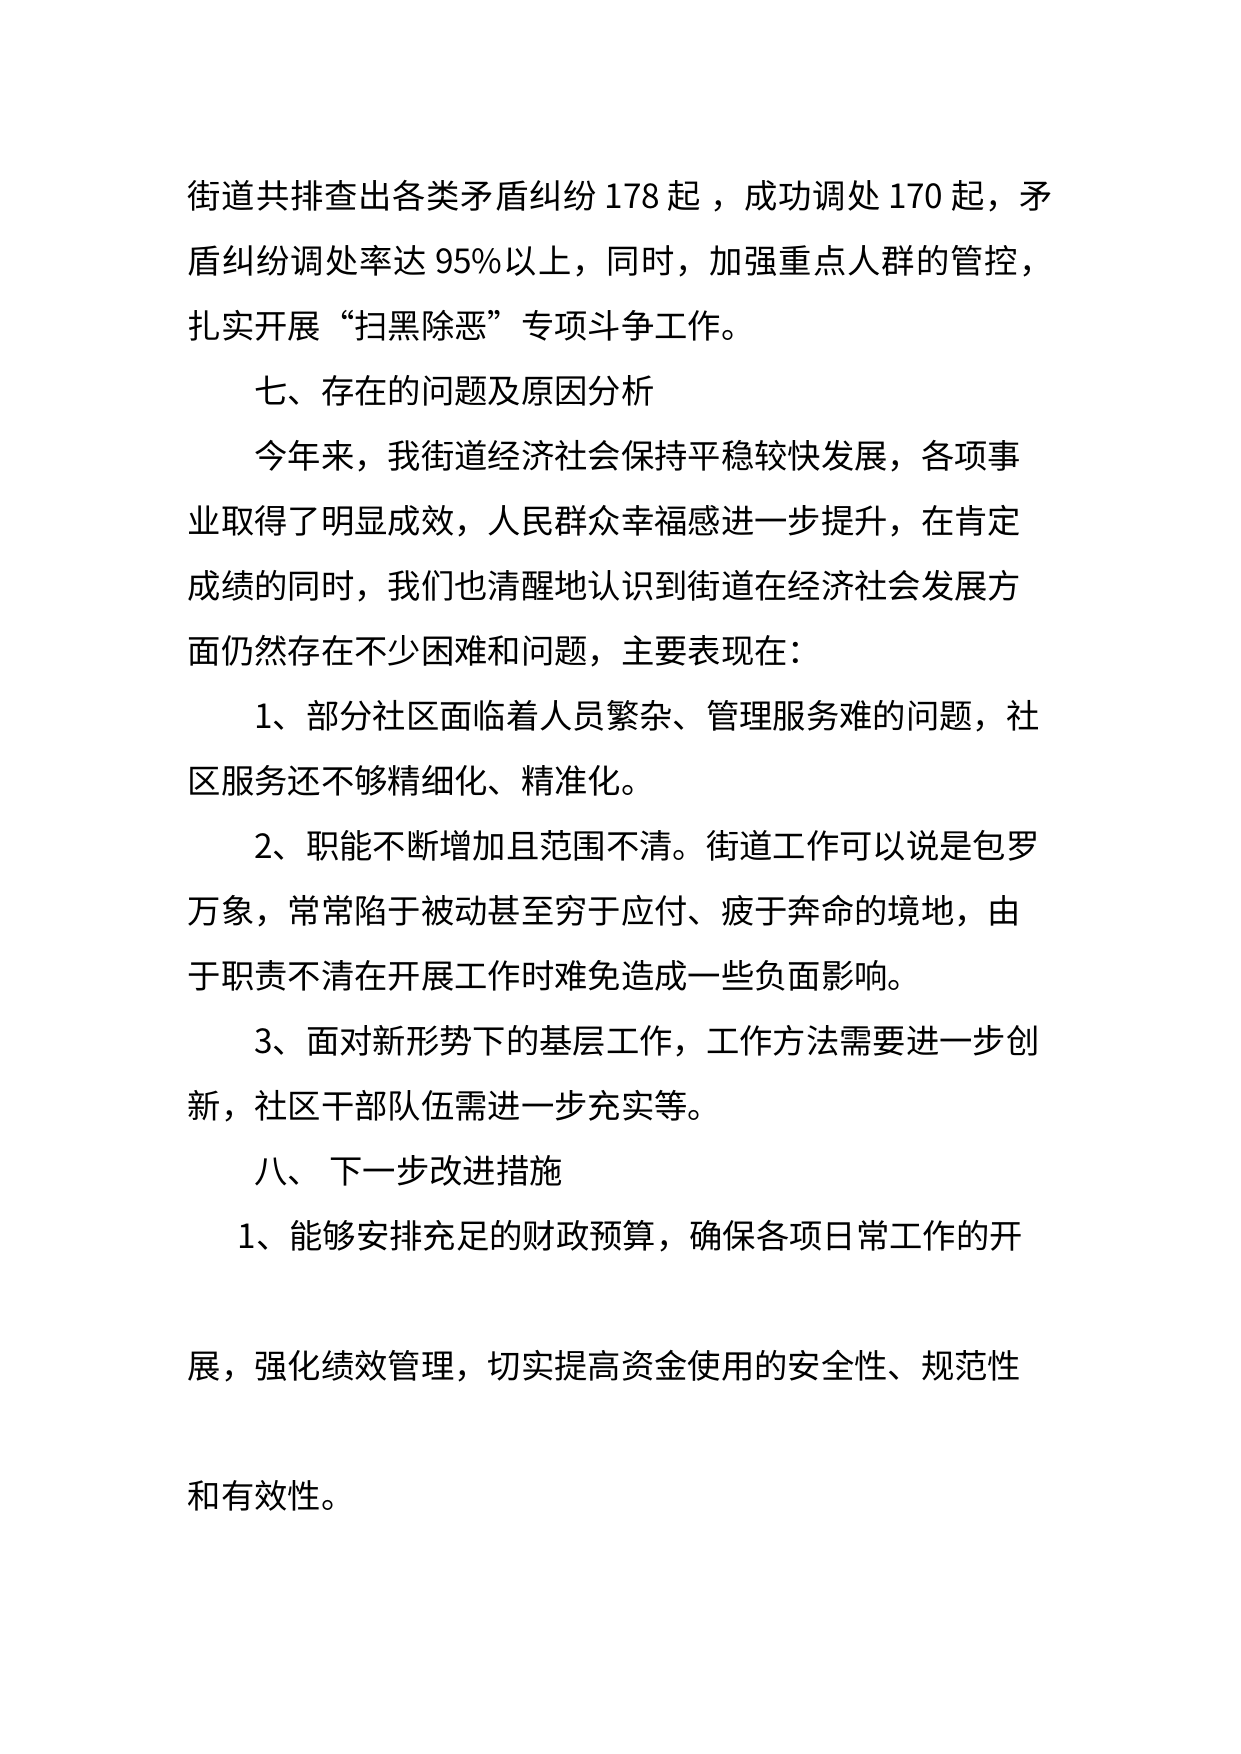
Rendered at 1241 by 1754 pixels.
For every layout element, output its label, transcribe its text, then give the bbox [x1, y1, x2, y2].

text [187, 162, 1053, 357]
text 2、职能不断增加且范围不清。街道工作可以说是包罗万象，常常陷于被动甚至穷于应付、疲于奔命的境地，由于职责不清在开展工作时难免造成一些负面影响。 [187, 812, 1053, 1007]
text 1、能够安排充足的财政预算，确保各项日常工作的开展，强化绩效管理，切实提高资金使用的安全性、规范性和有效性。 [187, 1202, 1053, 1527]
text 3、面对新形势下的基层工作，工作方法需要进一步创新，社区干部队伍需进一步充实等。 [187, 1007, 1053, 1137]
text 1、部分社区面临着人员繁杂、管理服务难的问题，社区服务还不够精细化、精准化。 [187, 682, 1053, 812]
list 下一步改进措施 [254, 1137, 1053, 1202]
list 七、存在的问题及原因分析 [254, 357, 1053, 422]
text 今年来，我街道经济社会保持平稳较快发展，各项事业取得了明显成效，人民群众幸福感进一步提升，在肯定成绩的同时，我们也清醒地认识到街道在经济社会发展方面仍然存在不少困难和问题，主要表现在： [187, 422, 1053, 682]
